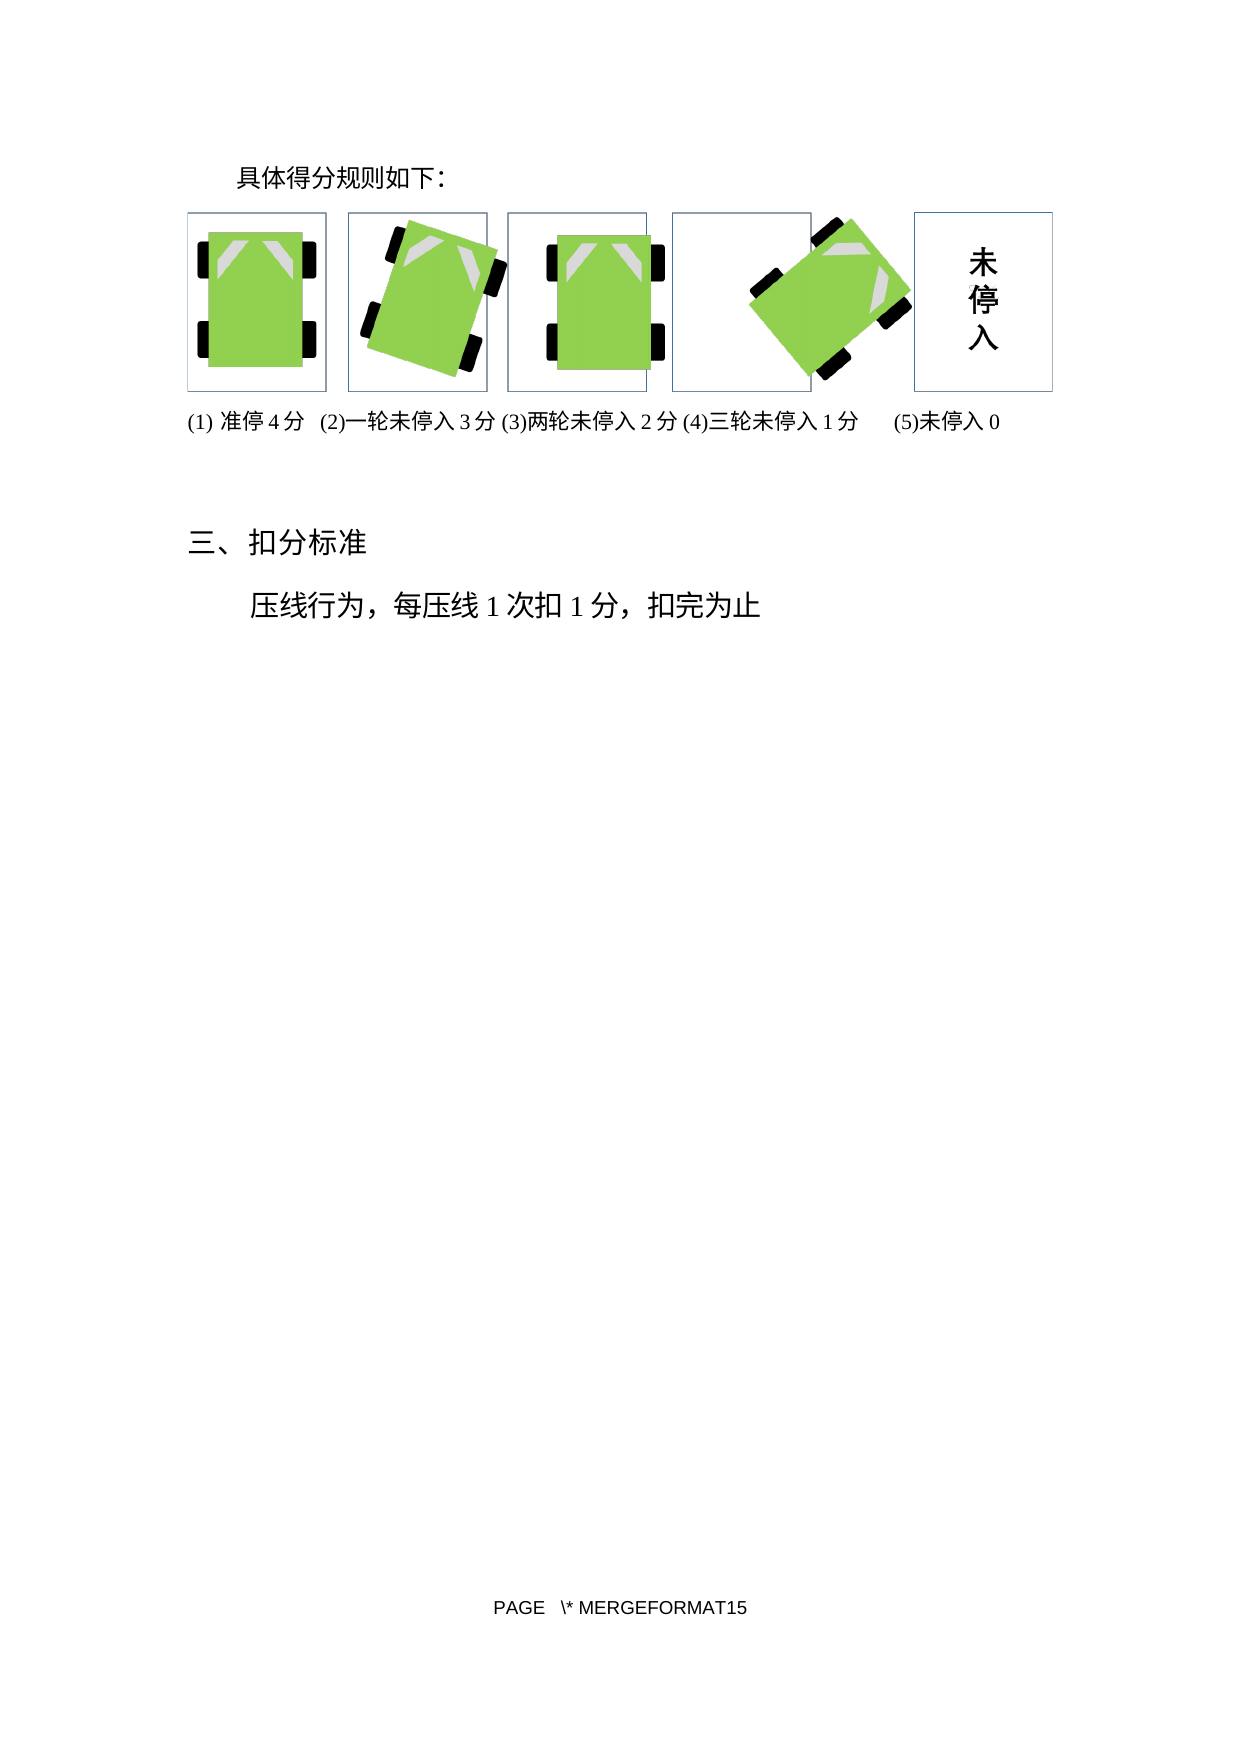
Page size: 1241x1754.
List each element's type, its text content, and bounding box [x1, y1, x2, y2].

text 压线行为，每压线1次扣1分，扣完为止 [187, 583, 1053, 625]
picture [187, 212, 1053, 392]
list 准停4分 (2)一轮未停入3分 (3)两轮未停入2分 (4)三轮未停入1分 (5)未停入0 [187, 404, 1053, 436]
text 具体得分规则如下： [187, 158, 1053, 194]
text 三、扣分标准 [187, 519, 1053, 562]
